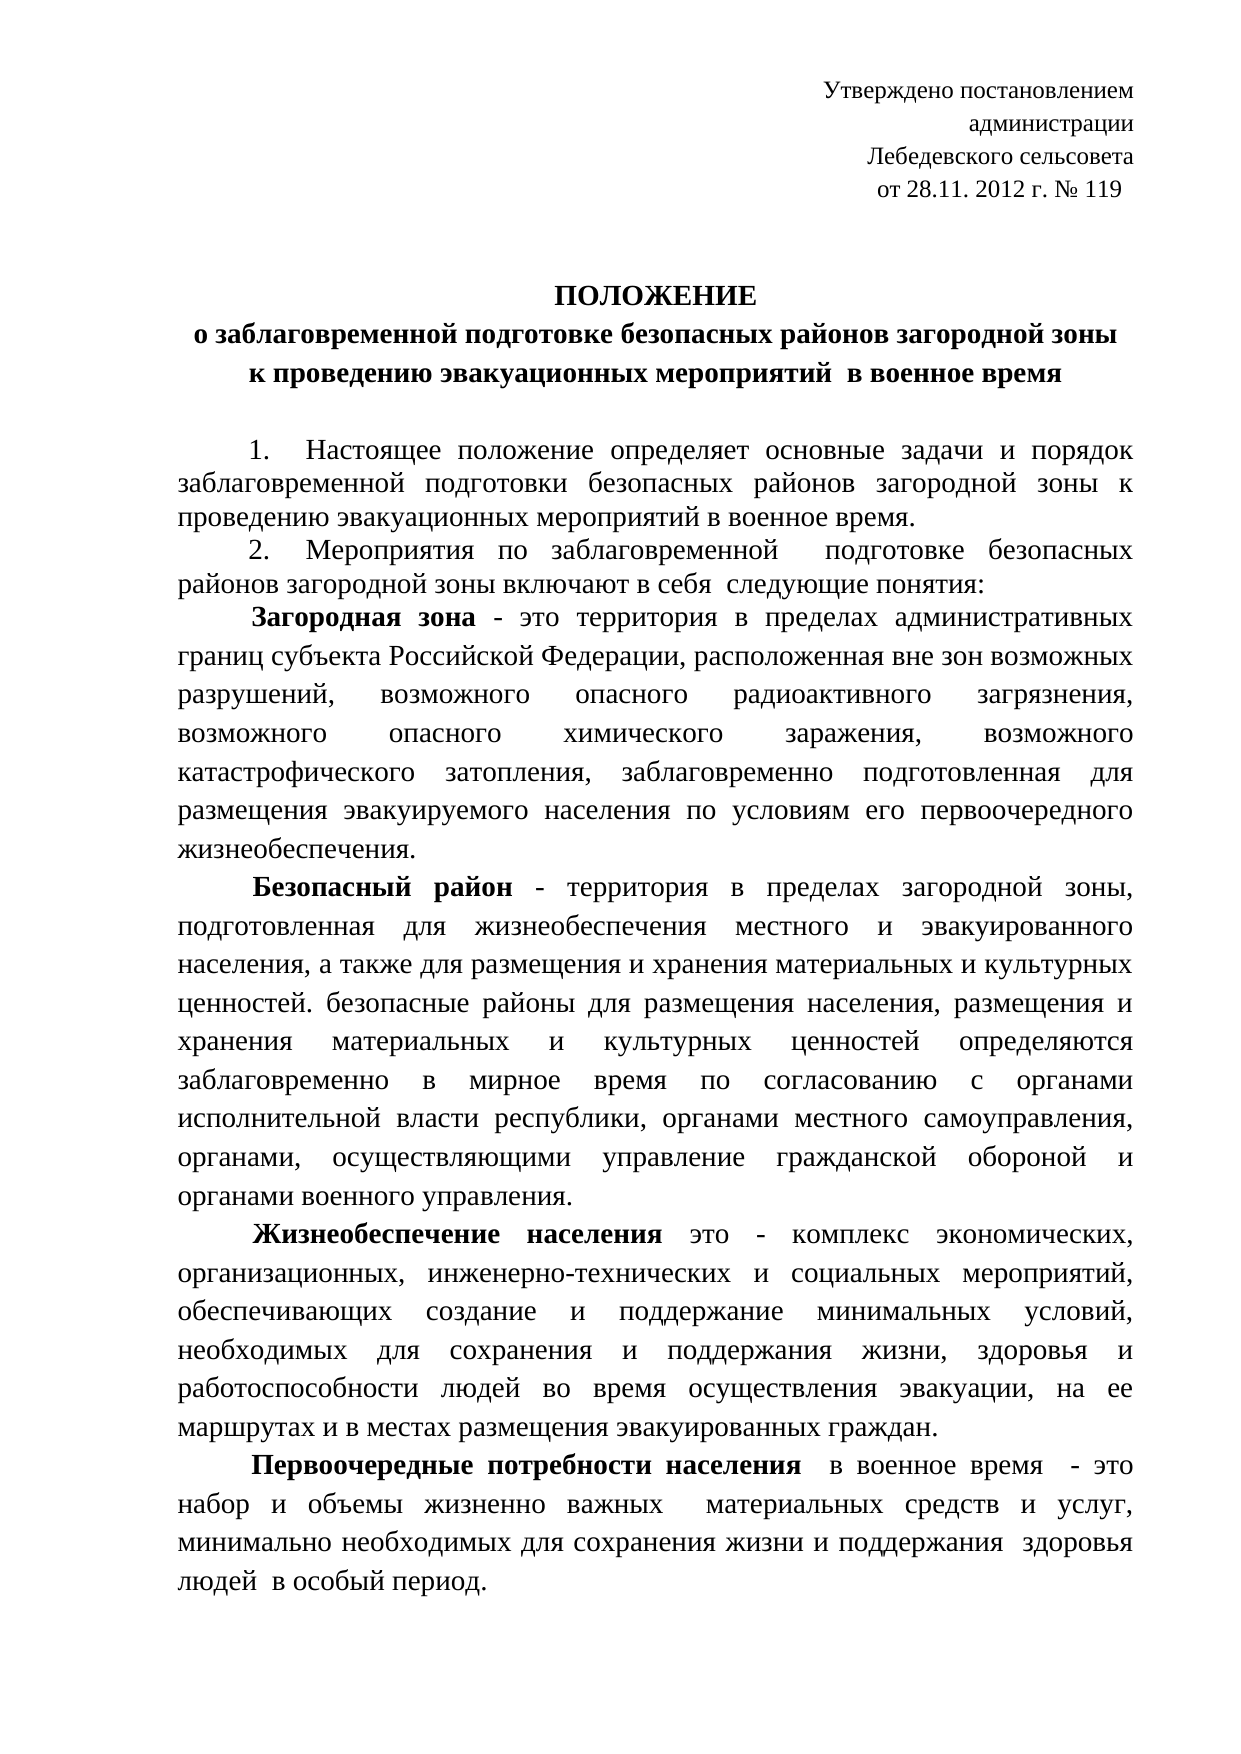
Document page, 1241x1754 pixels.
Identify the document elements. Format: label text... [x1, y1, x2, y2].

text ПОЛОЖЕНИЕ [177, 278, 1134, 311]
text Загородная зона - это территория в пределах административных границ субъекта Российской Федерации, расположенная вне зон возможных разрушений, возможного опасного радиоактивного загрязнения, возможного опасного химического заражения, возможного катастрофического затопления, заблаговременно подготовленная для размещения эвакуируемого населения по условиям его первоочередного жизнеобеспечения. [177, 599, 1134, 864]
text Лебедевского сельсовета [177, 141, 1134, 170]
list Мероприятия по заблаговременной подготовке безопасных районов загородной зоны включают в себя следующие понятия: [177, 532, 1134, 599]
text о заблаговременной подготовке безопасных районов загородной зоны [177, 316, 1134, 350]
text к проведению эвакуационных мероприятий в военное время [177, 355, 1134, 388]
text Утверждено постановлением [177, 75, 1134, 104]
list Настоящее положение определяет основные задачи и порядок заблаговременной подготовки безопасных районов загородной зоны к проведению эвакуационных мероприятий в военное время. [177, 432, 1134, 532]
text Безопасный район - территория в пределах загородной зоны, подготовленная для жизнеобеспечения местного и эвакуированного населения, а также для размещения и хранения материальных и культурных ценностей. безопасные районы для размещения населения, размещения и хранения материальных и культурных ценностей определяются заблаговременно в мирное время по согласованию с органами исполнительной власти республики, органами местного самоуправления, органами, осуществляющими управление гражданской обороной и органами военного управления. [177, 869, 1134, 1211]
text Первоочередные потребности населения в военное время - это набор и объемы жизненно важных материальных средств и услуг, минимально необходимых для сохранения жизни и поддержания здоровья людей в особый период. [177, 1447, 1134, 1597]
text Жизнеобеспечение населения это - комплекс экономических, организационных, инженерно-технических и социальных мероприятий, обеспечивающих создание и поддержание минимальных условий, необходимых для сохранения и поддержания жизни, здоровья и работоспособности людей во время осуществления эвакуации, на ее маршрутах и в местах размещения эвакуированных граждан. [177, 1216, 1134, 1442]
text администрации [177, 108, 1134, 137]
text от 28.11. 2012 г. № 119 [177, 174, 1134, 203]
